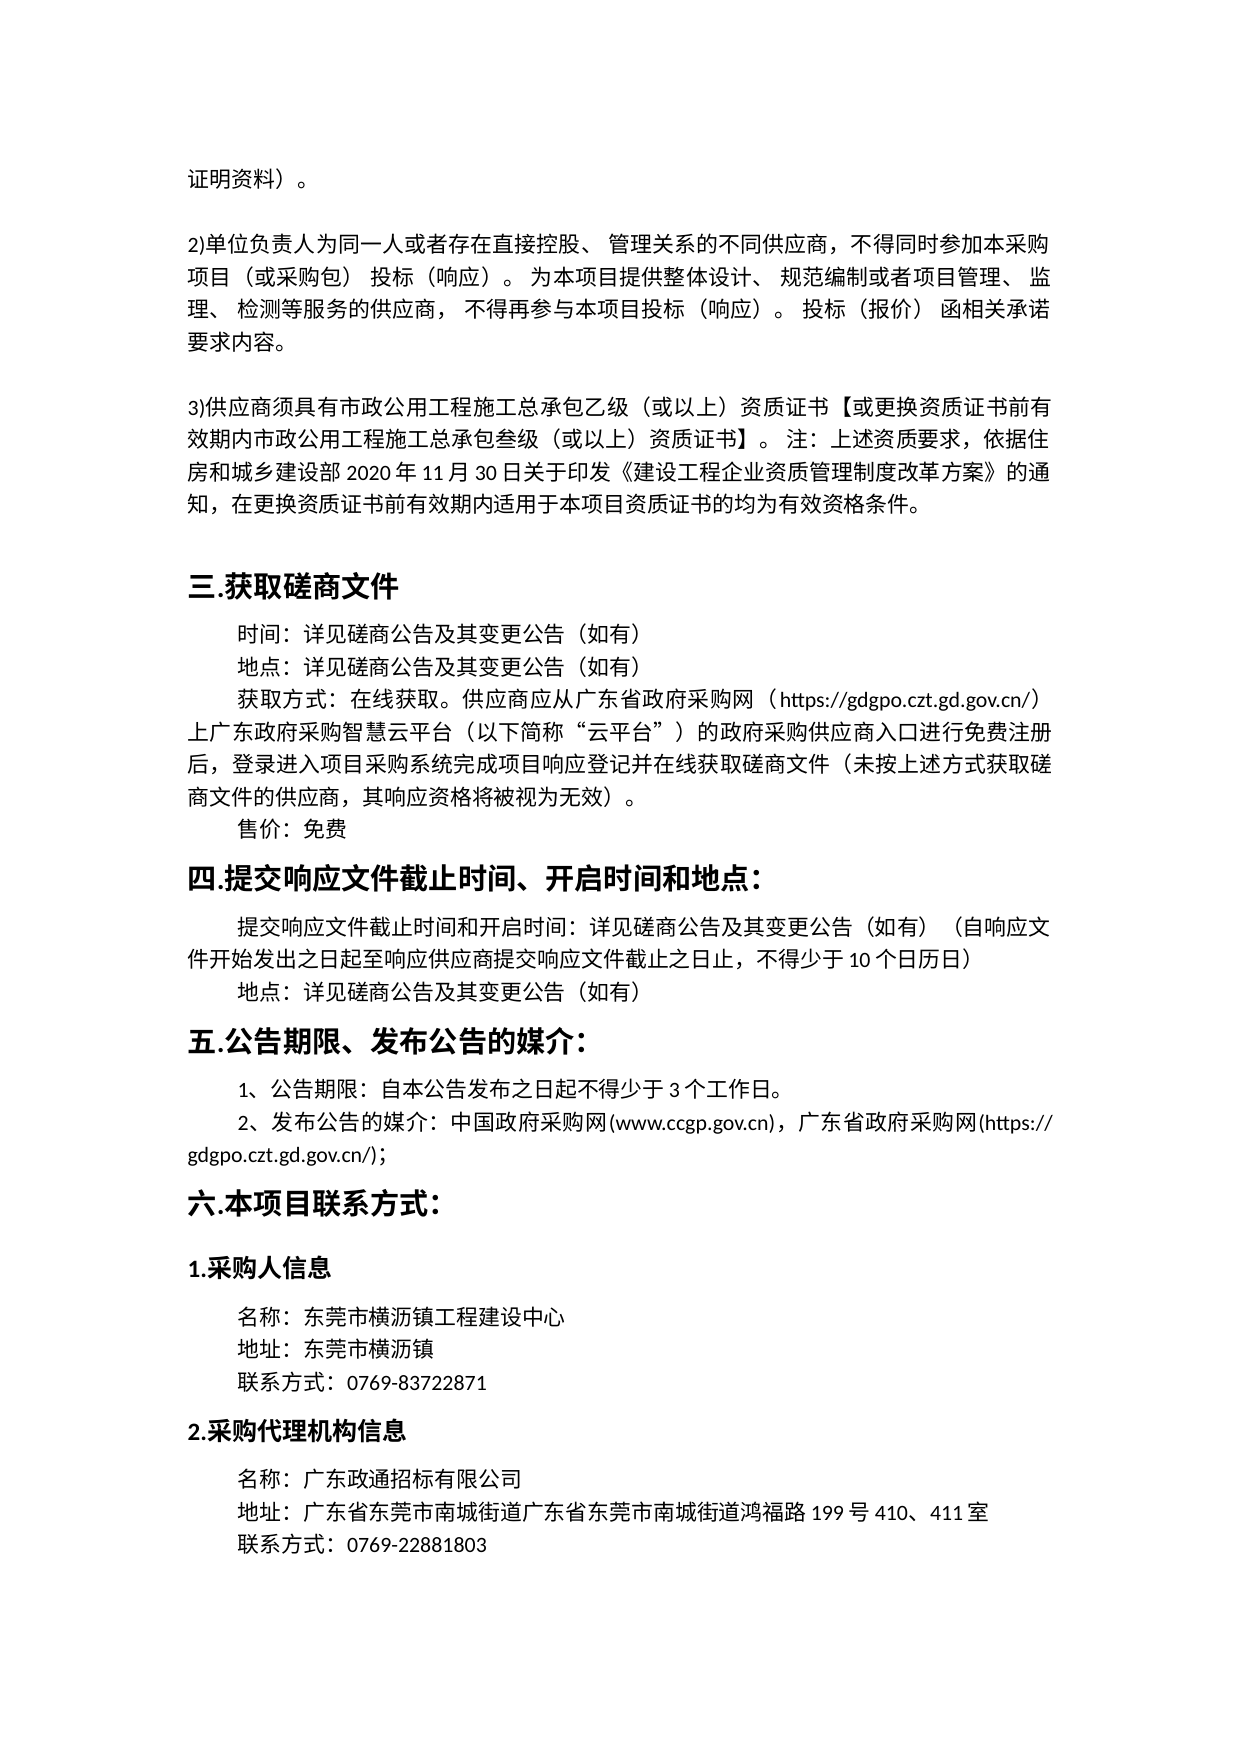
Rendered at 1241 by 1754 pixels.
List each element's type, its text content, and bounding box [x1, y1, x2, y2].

text 地点：详见磋商公告及其变更公告（如有） [187, 649, 1053, 682]
text 四.提交响应文件截止时间、开启时间和地点： [187, 844, 1053, 909]
text 地点：详见磋商公告及其变更公告（如有） [187, 974, 1053, 1007]
text 3)供应商须具有市政公用工程施工总承包乙级（或以上）资质证书【或更换资质证书前有效期内市政公用工程施工总承包叁级（或以上）资质证书】。 注：上述资质要求，依据住房和城乡建设部2020年11月30日关于印发《建设工程企业资质管理制度改革方案》的通知，在更换资质证书前有效期内适用于本项目资质证书的均为有效资格条件。 [187, 389, 1053, 519]
text 六.本项目联系方式： [187, 1169, 1053, 1234]
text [187, 162, 1053, 194]
text 名称：广东政通招标有限公司 [187, 1462, 1053, 1494]
text 时间：详见磋商公告及其变更公告（如有） [187, 617, 1053, 649]
text 售价：免费 [187, 812, 1053, 844]
text 2)单位负责人为同一人或者存在直接控股、 管理关系的不同供应商，不得同时参加本采购项目（或采购包） 投标（响应）。 为本项目提供整体设计、 规范编制或者项目管理、 监理、 检测等服务的供应商， 不得再参与本项目投标（响应）。 投标（报价） 函相关承诺要求内容。 [187, 227, 1053, 357]
text 2、发布公告的媒介：中国政府采购网(www.ccgp.gov.cn)，广东省政府采购网(https://gdgpo.czt.gd.gov.cn/)； [187, 1104, 1053, 1169]
text 地址：东莞市横沥镇 [187, 1332, 1053, 1364]
text 三.获取磋商文件 [187, 552, 1053, 617]
text 五.公告期限、发布公告的媒介： [187, 1007, 1053, 1072]
text 1.采购人信息 [187, 1234, 1053, 1299]
text 获取方式：在线获取。供应商应从广东省政府采购网（https://gdgpo.czt.gd.gov.cn/）上广东政府采购智慧云平台（以下简称“云平台”）的政府采购供应商入口进行免费注册后，登录进入项目采购系统完成项目响应登记并在线获取磋商文件（未按上述方式获取磋商文件的供应商，其响应资格将被视为无效）。 [187, 682, 1053, 812]
text 1、公告期限：自本公告发布之日起不得少于3个工作日。 [187, 1072, 1053, 1104]
text 名称：东莞市横沥镇工程建设中心 [187, 1299, 1053, 1332]
text 联系方式：0769-83722871 [187, 1364, 1053, 1397]
text 提交响应文件截止时间和开启时间：详见磋商公告及其变更公告（如有）（自响应文件开始发出之日起至响应供应商提交响应文件截止之日止，不得少于10个日历日） [187, 909, 1053, 974]
text 2.采购代理机构信息 [187, 1397, 1053, 1462]
text 地址：广东省东莞市南城街道广东省东莞市南城街道鸿福路199号410、411室 [187, 1494, 1053, 1527]
text 联系方式：0769-22881803 [187, 1527, 1053, 1559]
